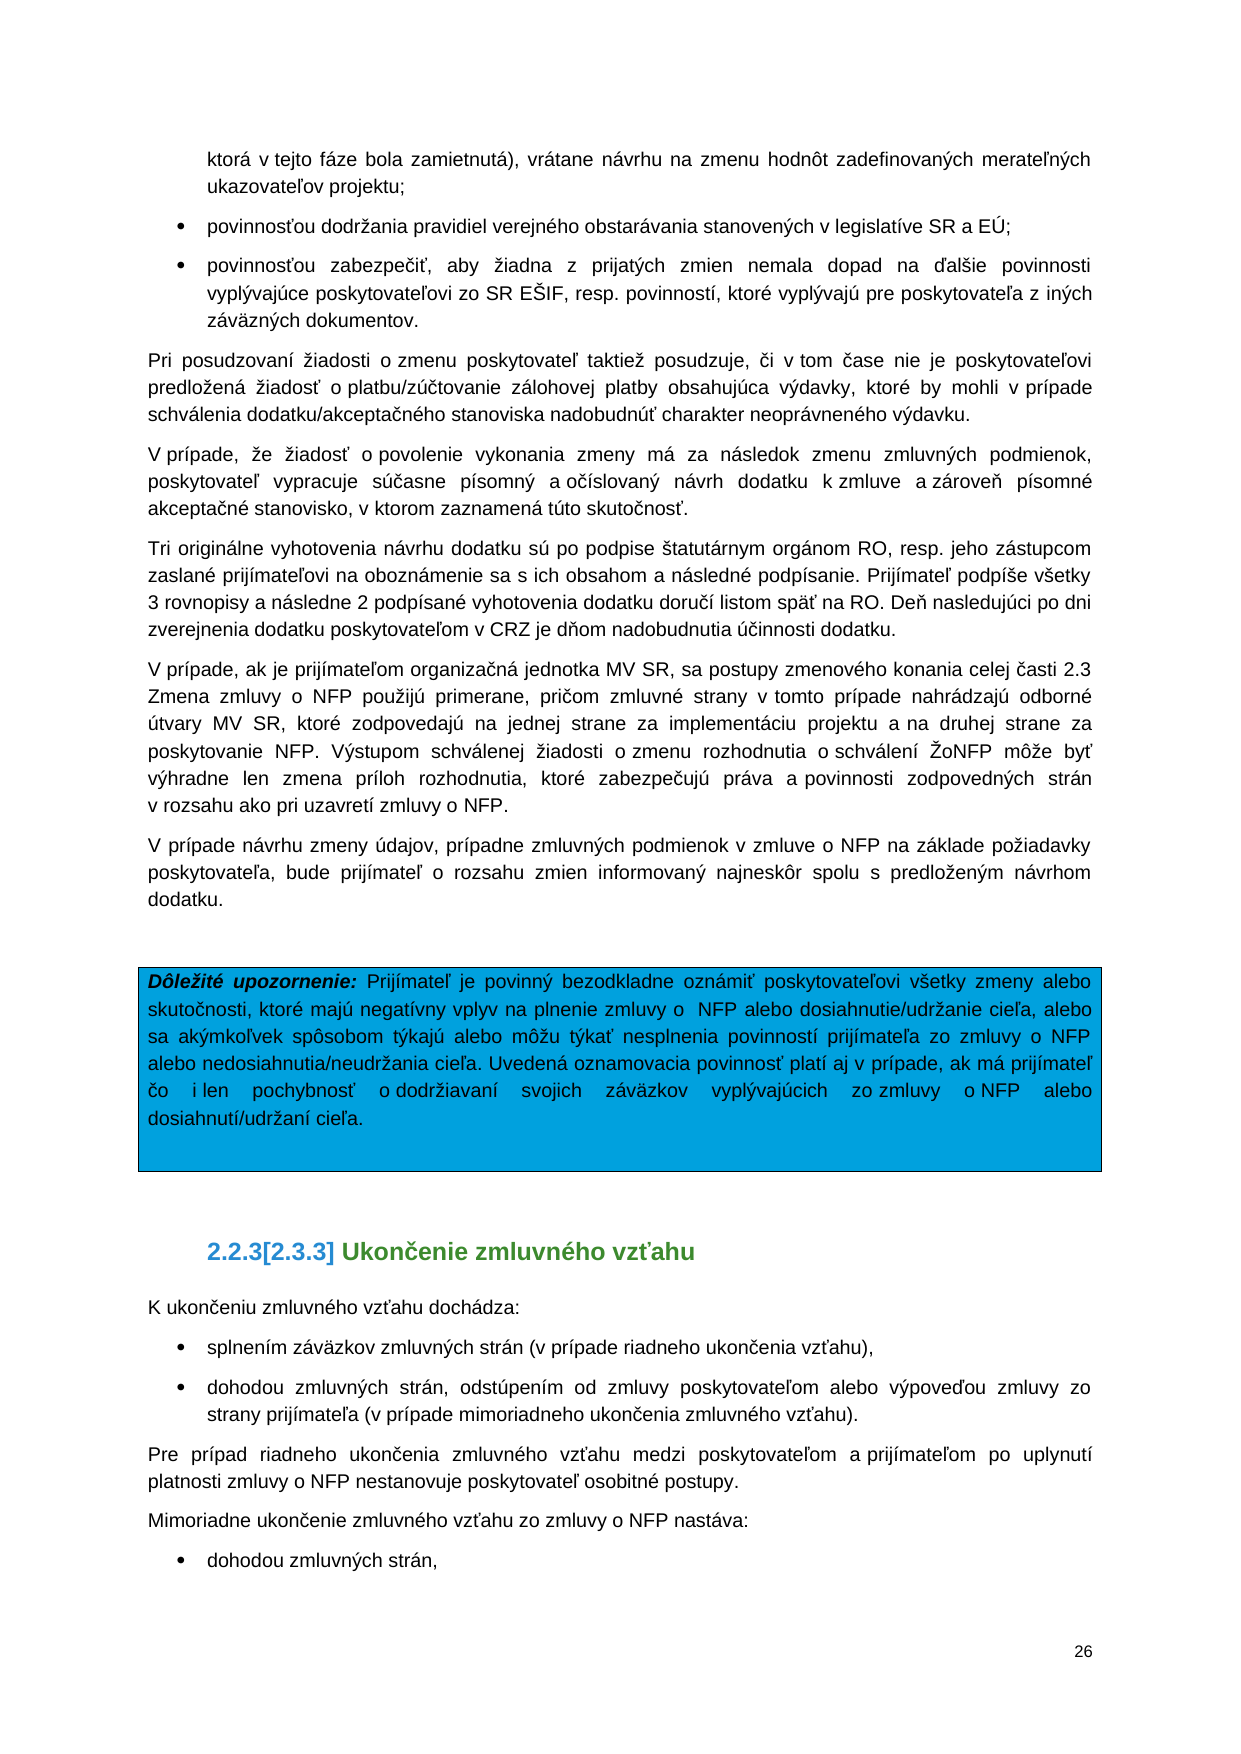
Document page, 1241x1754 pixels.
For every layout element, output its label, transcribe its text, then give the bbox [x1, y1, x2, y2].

list splnením záväzkov zmluvných strán (v prípade riadneho ukončenia vzťahu), [177, 1336, 1092, 1358]
list povinnosťou zabezpečiť, aby žiadna z prijatých zmien nemala dopad na ďalšie povinnosti vyplývajúce poskytovateľovi zo SR EŠIF, resp. povinností, ktoré vyplývajú pre poskytovateľa z iných záväzných dokumentov. [177, 254, 1092, 332]
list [177, 148, 1092, 198]
subtitle Ukončenie zmluvného vzťahu [207, 1237, 1092, 1265]
text Dôležité upozornenie: Prijímateľ je povinný bezodkladne oznámiť poskytovateľovi všetky zmeny alebo skutočnosti, ktoré majú negatívny vplyv na plnenie zmluvy o NFP alebo dosiahnutie/udržanie cieľa, alebo sa akýmkoľvek spôsobom týkajú alebo môžu týkať nesplnenia povinností prijímateľa zo zmluvy o NFP alebo nedosiahnutia/neudržania cieľa. Uvedená oznamovacia povinnosť platí aj v prípade, ak má prijímateľ čo i len pochybnosť o dodržiavaní svojich záväzkov vyplývajúcich zo zmluvy o NFP alebo dosiahnutí/udržaní cieľa. [139, 968, 1101, 1129]
text dohodou zmluvných strán, [177, 1549, 1092, 1572]
text K ukončeniu zmluvného vzťahu dochádza: [148, 1296, 1092, 1319]
text V prípade návrhu zmeny údajov, prípadne zmluvných podmienok v zmluve o NFP na základe požiadavky poskytovateľa, bude prijímateľ o rozsahu zmien informovaný najneskôr spolu s predloženým návrhom dodatku. [148, 833, 1092, 911]
text Mimoriadne ukončenie zmluvného vzťahu zo zmluvy o NFP nastáva: [148, 1509, 1092, 1532]
list povinnosťou dodržania pravidiel verejného obstarávania stanovených v legislatíve SR a EÚ; [177, 214, 1092, 237]
text V prípade, že žiadosť o povolenie vykonania zmeny má za následok zmenu zmluvných podmienok, poskytovateľ vypracuje súčasne písomný a očíslovaný návrh dodatku k zmluve a zároveň písomné akceptačné stanovisko, v ktorom zaznamená túto skutočnosť. [148, 443, 1092, 520]
text Tri originálne vyhotovenia návrhu dodatku sú po podpise štatutárnym orgánom RO, resp. jeho zástupcom zaslané prijímateľovi na oboznámenie sa s ich obsahom a následné podpísanie. Prijímateľ podpíše všetky 3 rovnopisy a následne 2 podpísané vyhotovenia dodatku doručí listom späť na RO. Deň nasledujúci po dni zverejnenia dodatku poskytovateľom v CRZ je dňom nadobudnutia účinnosti dodatku. [148, 537, 1092, 641]
list dohodou zmluvných strán, odstúpením od zmluvy poskytovateľom alebo výpoveďou zmluvy zo strany prijímateľa (v prípade mimoriadneho ukončenia zmluvného vzťahu). [177, 1376, 1092, 1426]
text Pri posudzovaní žiadosti o zmenu poskytovateľ taktiež posudzuje, či v tom čase nie je poskytovateľovi predložená žiadosť o platbu/zúčtovanie zálohovej platby obsahujúca výdavky, ktoré by mohli v prípade schválenia dodatku/akceptačného stanoviska nadobudnúť charakter neoprávneného výdavku. [148, 348, 1092, 426]
list V prípade, ak je prijímateľom organizačná jednotka MV SR, sa postupy zmenového konania celej časti 2.3 Zmena zmluvy o NFP použijú primerane, pričom zmluvné strany v tomto prípade nahrádzajú odborné útvary MV SR, ktoré zodpovedajú na jednej strane za implementáciu projektu a na druhej strane za poskytovanie NFP. Výstupom schválenej žiadosti o zmenu rozhodnutia o schválení ŽoNFP môže byť výhradne len zmena príloh rozhodnutia, ktoré zabezpečujú práva a povinnosti zodpovedných strán v rozsahu ako pri uzavretí zmluvy o NFP. [148, 658, 1092, 817]
text Pre prípad riadneho ukončenia zmluvného vzťahu medzi poskytovateľom a prijímateľom po uplynutí platnosti zmluvy o NFP nestanovuje poskytovateľ osobitné postupy. [148, 1442, 1092, 1492]
